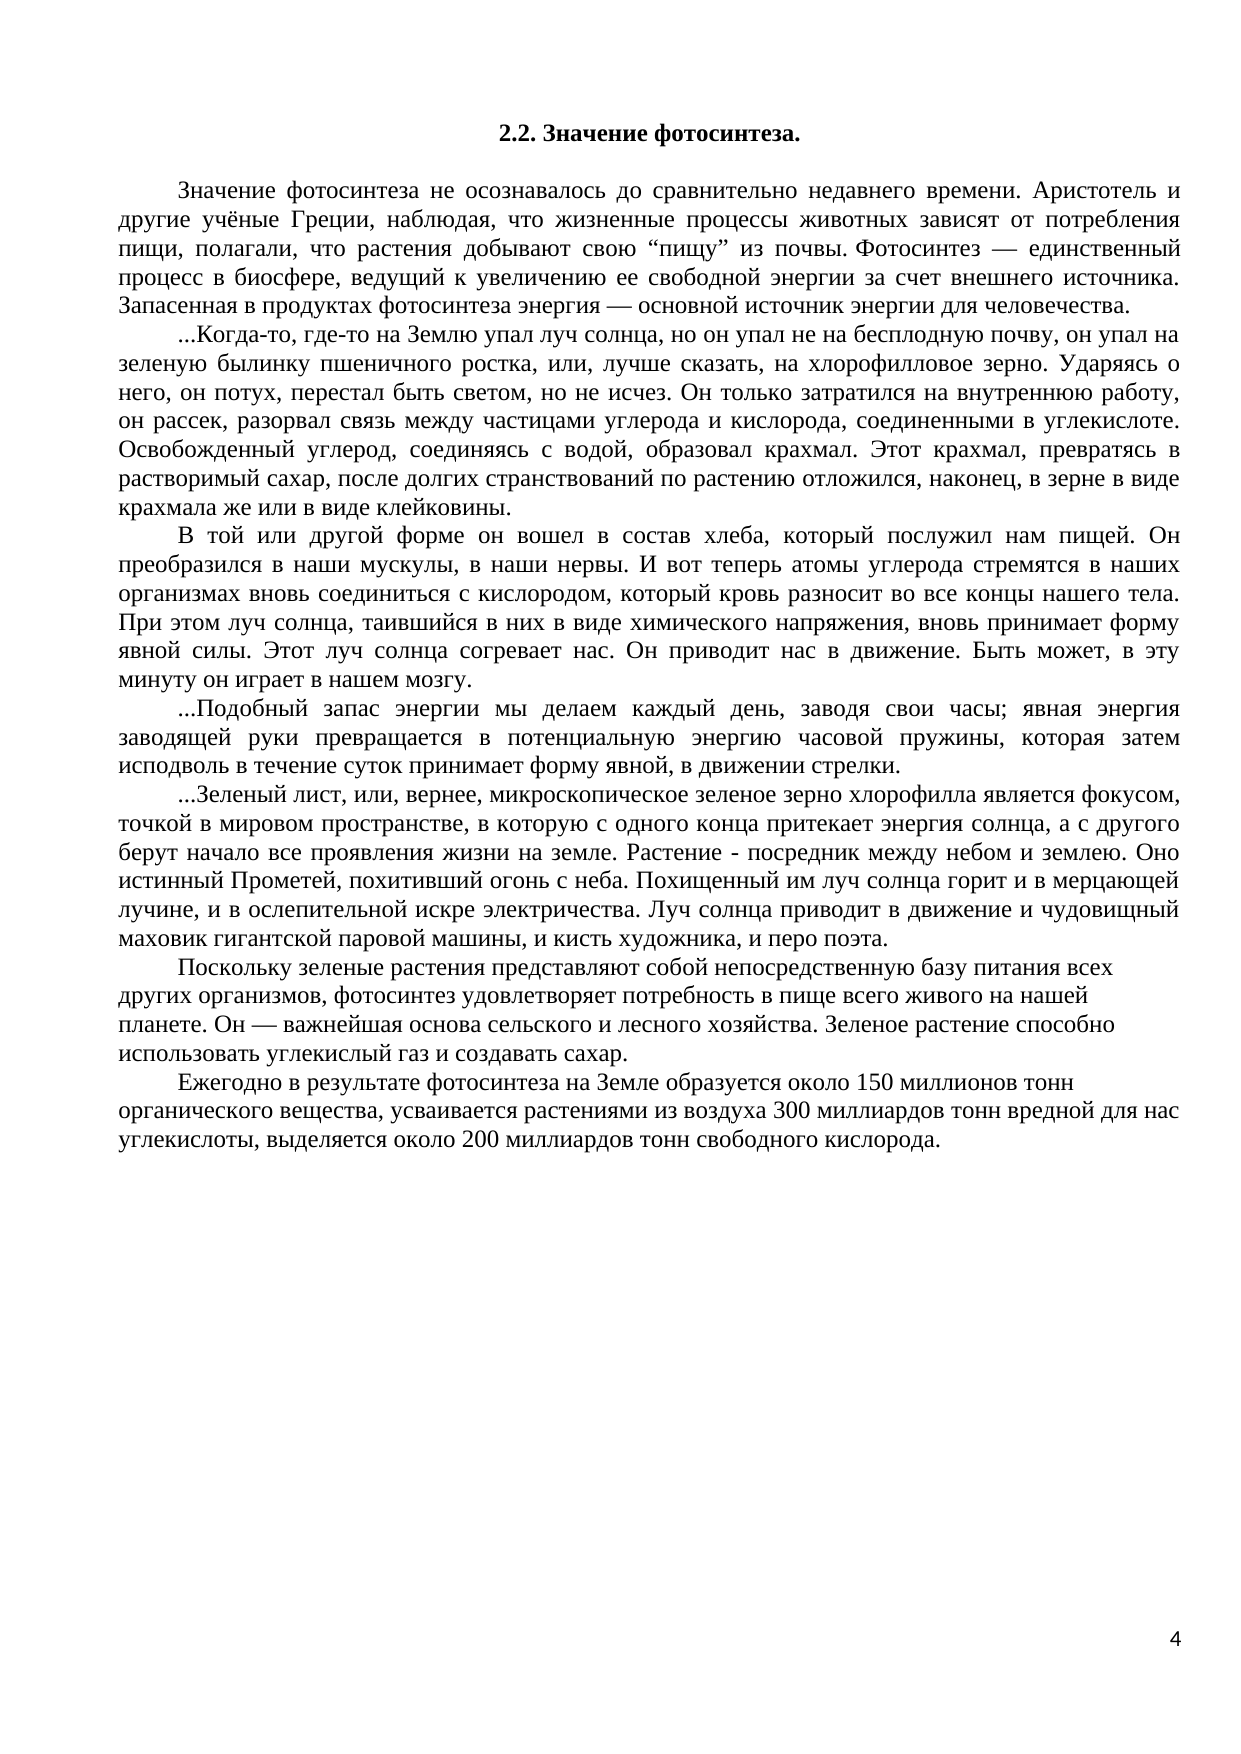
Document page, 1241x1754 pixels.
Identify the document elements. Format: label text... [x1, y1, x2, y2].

text В той или другой форме он вошел в состав хлеба, который послужил нам пищей. Он преобразился в наши мускулы, в наши нервы. И вот теперь атомы углерода стремятся в наших организмах вновь соединиться с кислородом, который кровь разносит во все концы нашего тела. При этом луч солнца, таившийся в них в виде химического напряжения, вновь принимает форму явной силы. Этот луч солнца согревает нас. Он приводит нас в движение. Быть может, в эту минуту он играет в нашем мозгу. [118, 521, 1181, 693]
text ...Подобный запас энергии мы делаем каждый день, заводя свои часы; явная энергия заводящей руки превращается в потенциальную энергию часовой пружины, которая затем исподволь в течение суток принимает форму явной, в движении стрелки. [118, 693, 1181, 779]
text Значение фотосинтеза не осознавалось до сравнительно недавнего времени. Аристотель и другие учёные Греции, наблюдая, что жизненные процессы животных зависят от потребления пищи, полагали, что растения добывают свою “пищу” из почвы. Фотосинтез — единственный процесс в биосфере, ведущий к увеличению ее свободной энергии за счет внешнего источника. Запасенная в продуктах фотосинтеза энергия — основной источник энергии для человечества. [118, 176, 1181, 319]
text Ежегодно в результате фотосинтеза на Земле образуется около 150 миллионов тонн органического вещества, усваивается растениями из воздуха 300 миллиардов тонн вредной для нас углекислоты, выделяется около 200 миллиардов тонн свободного кислорода. [118, 1067, 1181, 1153]
text Поскольку зеленые растения представляют собой непосредственную базу питания всех других организмов, фотосинтез удовлетворяет потребность в пище всего живого на нашей планете. Он — важнейшая основа сельского и лесного хозяйства. Зеленое растение способно использовать углекислый газ и создавать сахар. [118, 952, 1181, 1067]
text ...Зеленый лист, или, вернее, микроскопическое зеленое зерно хлорофилла является фокусом, точкой в мировом пространстве, в которую с одного конца притекает энергия солнца, а с другого берут начало все проявления жизни на земле. Растение - посредник между небом и землею. Оно истинный Прометей, похитивший огонь с неба. Похищенный им луч солнца горит и в мерцающей лучине, и в ослепительной искре электричества. Луч солнца приводит в движение и чудовищный маховик гигантской паровой машины, и кисть художника, и перо поэта. [118, 779, 1181, 952]
text ...Когда-то, где-то на Землю упал луч солнца, но он упал не на бесплодную почву, он упал на зеленую былинку пшеничного ростка, или, лучше сказать, на хлорофилловое зерно. Ударяясь о него, он потух, перестал быть светом, но не исчез. Он только затратился на внутреннюю работу, он рассек, разорвал связь между частицами углерода и кислорода, соединенными в углекислоте. Освобожденный углерод, соединяясь с водой, образовал крахмал. Этот крахмал, превратясь в растворимый сахар, после долгих странствований по растению отложился, наконец, в зерне в виде крахмала же или в виде клейковины. [118, 319, 1181, 521]
text 2.2. Значение фотосинтеза. [118, 118, 1181, 147]
